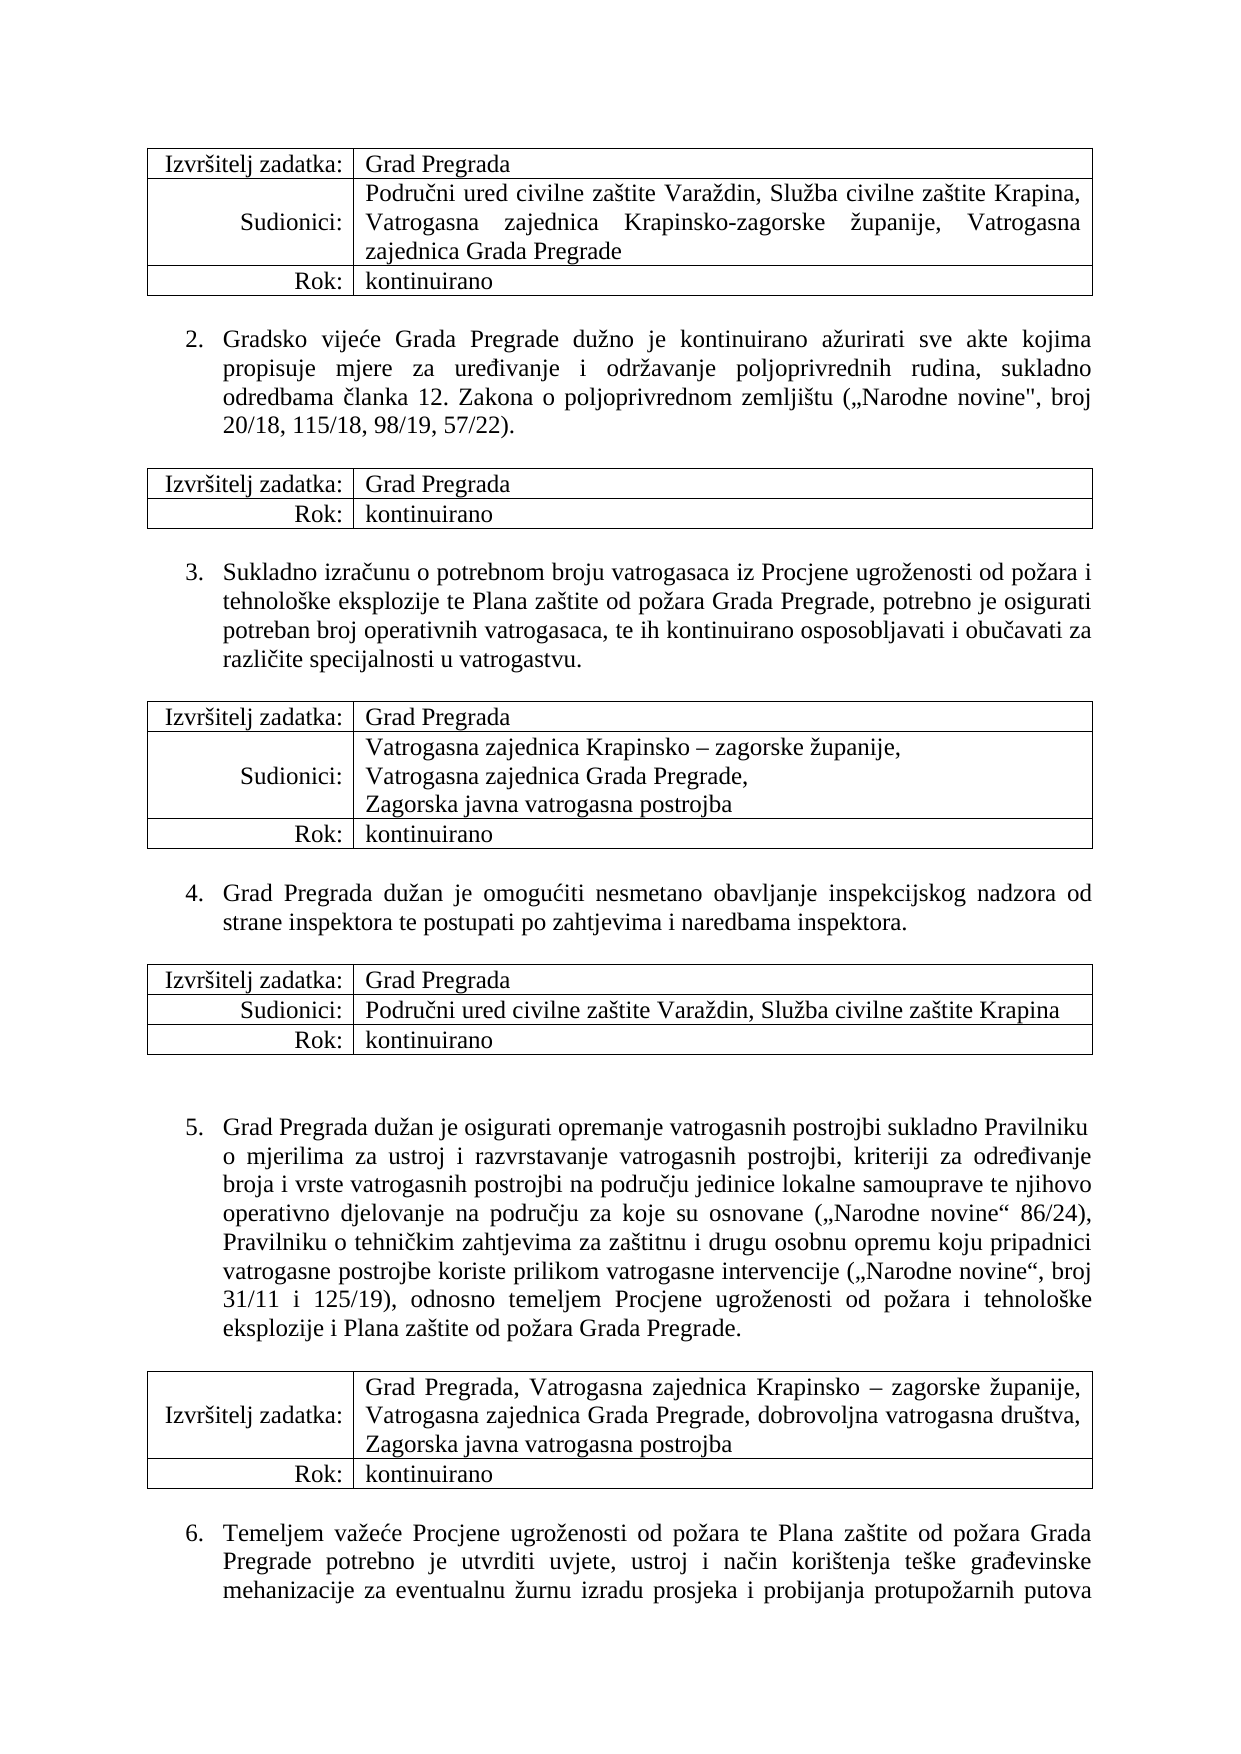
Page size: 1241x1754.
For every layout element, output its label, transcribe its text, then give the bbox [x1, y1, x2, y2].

table_cell Područni ured civilne zaštite Varaždin, Služba civilne zaštite Krapina [354, 995, 1092, 1024]
table_header Izvršitelj zadatka: [148, 469, 353, 498]
table_cell kontinuirano [354, 499, 1092, 528]
table_cell Sudionici: [148, 732, 353, 818]
table_cell kontinuirano [354, 1459, 1092, 1488]
table_cell Rok: [148, 1025, 353, 1053]
table_cell Rok: [148, 266, 353, 294]
table_cell Rok: [148, 819, 353, 848]
table_cell kontinuirano [354, 819, 1092, 848]
text o mjerilima za ustroj i razvrstavanje vatrogasnih postrojbi, kriteriji za određivanje broja i vrste vatrogasnih postrojbi na području jedinice lokalne samouprave te njihovo operativno djelovanje na području za koje su osnovane („Narodne novine“ 86/24), Pravilniku o tehničkim zahtjevima za zaštitnu i drugu osobnu opremu koju pripadnici vatrogasne postrojbe koriste prilikom vatrogasne intervencije („Narodne novine“, broj 31/11 i 125/19), odnosno temeljem Procjene ugroženosti od požara i tehnološke eksplozije i Plana zaštite od požara Grada Pregrade. [223, 1141, 1093, 1342]
table_header Grad Pregrada [354, 469, 1092, 498]
table_cell kontinuirano [354, 1025, 1092, 1053]
table_cell Područni ured civilne zaštite Varaždin, Služba civilne zaštite Krapina, Vatrogasna zajednica Krapinsko-zagorske županije, Vatrogasna zajednica Grada Pregrade [354, 179, 1092, 265]
table_header Grad Pregrada [354, 965, 1092, 994]
table_header Izvršitelj zadatka: [148, 149, 353, 177]
list Grad Pregrada dužan je osigurati opremanje vatrogasnih postrojbi sukladno Pravilniku [185, 1112, 1093, 1141]
list Sukladno izračunu o potrebnom broju vatrogasaca iz Procjene ugroženosti od požara i tehnološke eksplozije te Plana zaštite od požara Grada Pregrade, potrebno je osigurati potreban broj operativnih vatrogasaca, te ih kontinuirano osposobljavati i obučavati za različite specijalnosti u vatrogastvu. [185, 557, 1093, 672]
table_cell Sudionici: [148, 179, 353, 265]
table_cell Rok: [148, 1459, 353, 1488]
table_header Izvršitelj zadatka: [148, 702, 353, 731]
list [185, 1518, 1093, 1604]
list Grad Pregrada dužan je omogućiti nesmetano obavljanje inspekcijskog nadzora od strane inspektora te postupati po zahtjevima i naredbama inspektora. [185, 878, 1093, 935]
table_header Grad Pregrada [354, 149, 1092, 177]
table_cell Sudionici: [148, 995, 353, 1024]
table_cell Vatrogasna zajednica Krapinsko – zagorske županije, Vatrogasna zajednica Grada Pregrade, Zagorska javna vatrogasna postrojba [354, 732, 1092, 818]
table_cell kontinuirano [354, 266, 1092, 294]
list Gradsko vijeće Grada Pregrade dužno je kontinuirano ažurirati sve akte kojima propisuje mjere za uređivanje i održavanje poljoprivrednih rudina, sukladno odredbama članka 12. Zakona o poljoprivrednom zemljištu („Narodne novine", broj 20/18, 115/18, 98/19, 57/22). [185, 324, 1093, 439]
table_header Grad Pregrada [354, 702, 1092, 731]
table_header Izvršitelj zadatka: [148, 1372, 353, 1458]
table_header Grad Pregrada, Vatrogasna zajednica Krapinsko – zagorske županije, Vatrogasna zajednica Grada Pregrade, dobrovoljna vatrogasna društva, Zagorska javna vatrogasna postrojba [354, 1372, 1092, 1458]
table_cell Rok: [148, 499, 353, 528]
table_header Izvršitelj zadatka: [148, 965, 353, 994]
